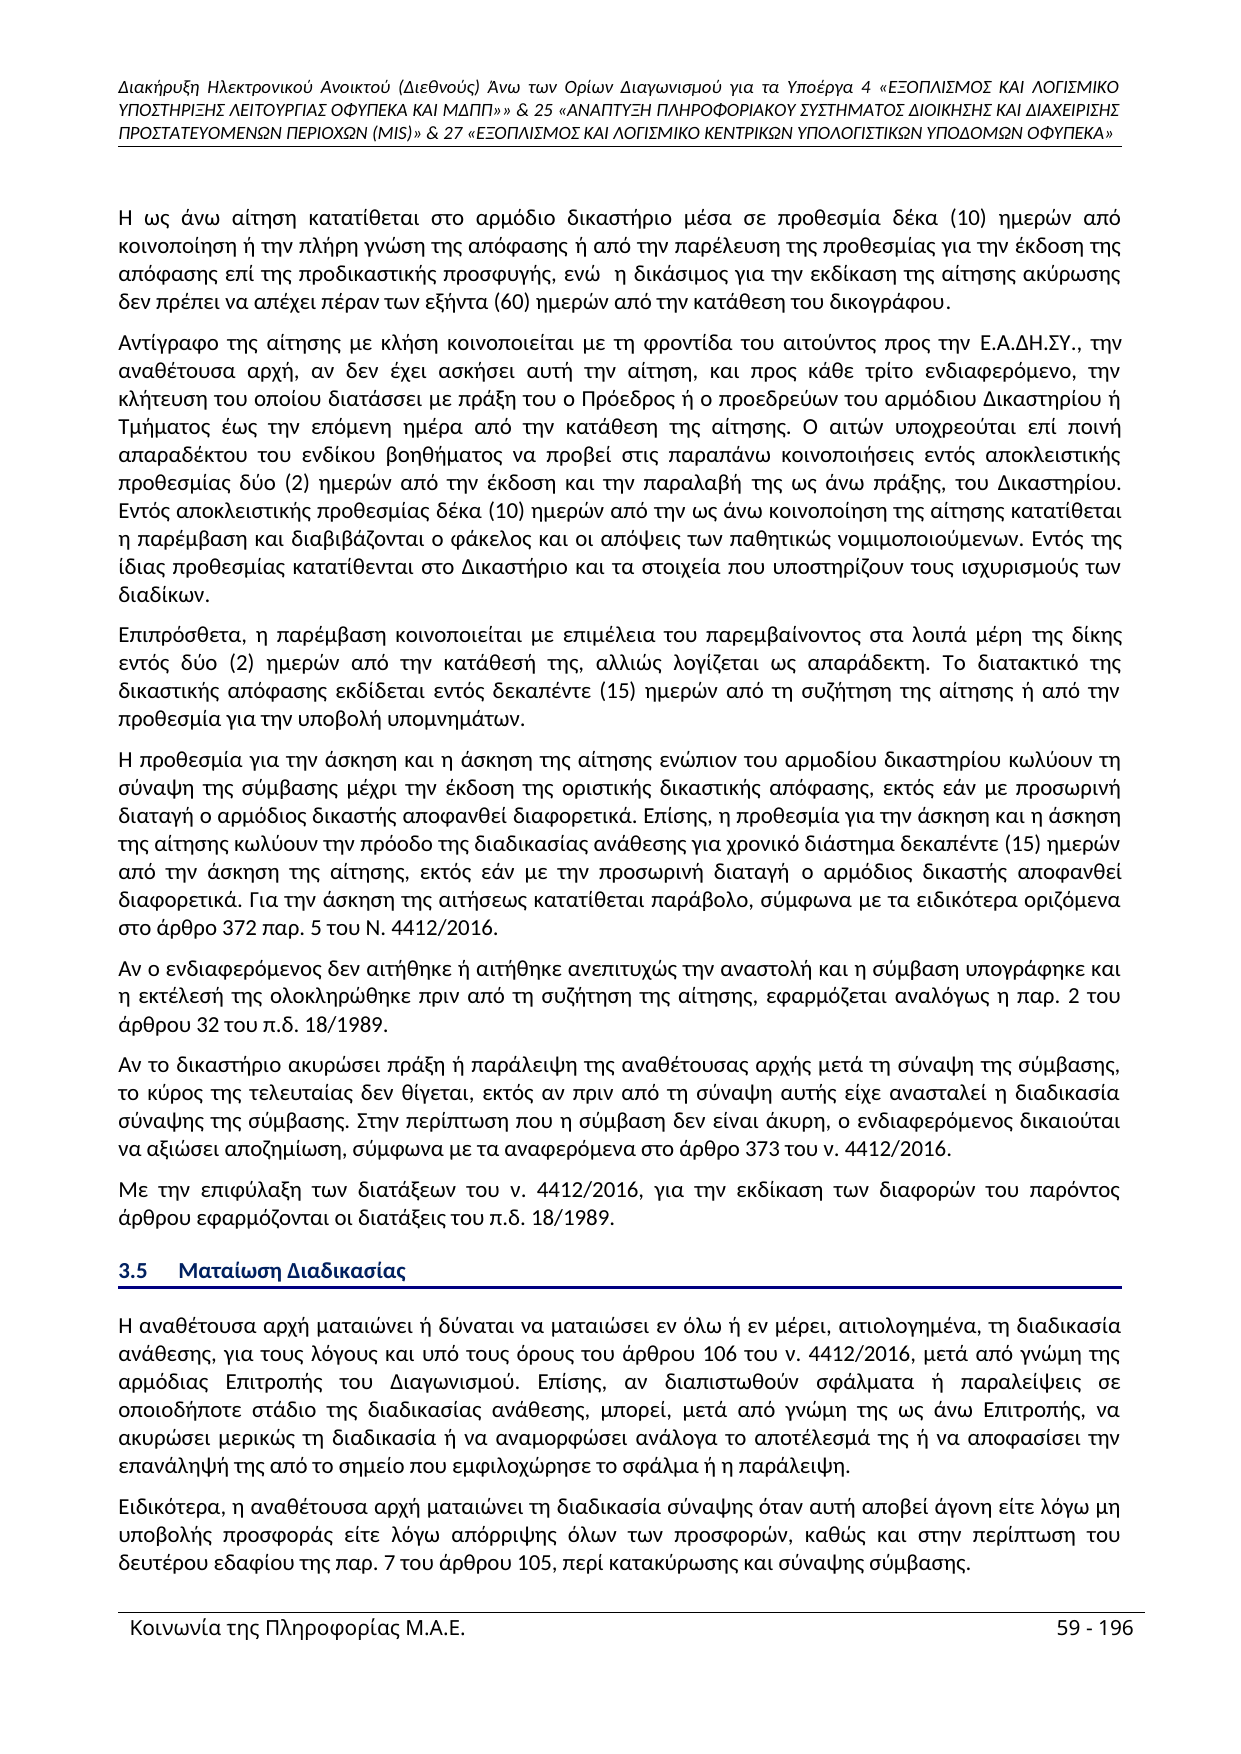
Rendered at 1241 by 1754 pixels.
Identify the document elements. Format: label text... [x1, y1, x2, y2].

text Ειδικότερα, η αναθέτουσα αρχή ματαιώνει τη διαδικασία σύναψης όταν αυτή αποβεί άγονη είτε λόγω μη υποβολής προσφοράς είτε λόγω απόρριψης όλων των προσφορών, καθώς και στην περίπτωση του δευτέρου εδαφίου της παρ. 7 του άρθρου 105, περί κατακύρωσης και σύναψης σύμβασης. [118, 1492, 1122, 1576]
text Η ως άνω αίτηση κατατίθεται στο αρμόδιο δικαστήριο μέσα σε προθεσμία δέκα (10) ημερών από κοινοποίηση ή την πλήρη γνώση της απόφασης ή από την παρέλευση της προθεσμίας για την έκδοση της απόφασης επί της προδικαστικής προσφυγής, ενώ η δικάσιμος για την εκδίκαση της αίτησης ακύρωσης δεν πρέπει να απέχει πέραν των εξήντα (60) ημερών από την κατάθεση του δικογράφου. [118, 203, 1122, 315]
text Αν ο ενδιαφερόμενος δεν αιτήθηκε ή αιτήθηκε ανεπιτυχώς την αναστολή και η σύμβαση υπογράφηκε και η εκτέλεσή της ολοκληρώθηκε πριν από τη συζήτηση της αίτησης, εφαρμόζεται αναλόγως η παρ. 2 του άρθρου 32 του π.δ. 18/1989. [118, 954, 1122, 1038]
text Η προθεσμία για την άσκηση και η άσκηση της αίτησης ενώπιον του αρμοδίου δικαστηρίου κωλύουν τη σύναψη της σύμβασης μέχρι την έκδοση της οριστικής δικαστικής απόφασης, εκτός εάν με προσωρινή διαταγή ο αρμόδιος δικαστής αποφανθεί διαφορετικά. Επίσης, η προθεσμία για την άσκηση και η άσκηση της αίτησης κωλύουν την πρόοδο της διαδικασίας ανάθεσης για χρονικό διάστημα δεκαπέντε (15) ημερών από την άσκηση της αίτησης, εκτός εάν με την προσωρινή διαταγή ο αρμόδιος δικαστής αποφανθεί διαφορετικά. Για την άσκηση της αιτήσεως κατατίθεται παράβολο, σύμφωνα με τα ειδικότερα οριζόμενα στο άρθρο 372 παρ. 5 του Ν. 4412/2016. [118, 745, 1122, 941]
text Επιπρόσθετα, η παρέμβαση κοινοποιείται με επιμέλεια του παρεμβαίνοντος στα λοιπά μέρη της δίκης εντός δύο (2) ημερών από την κατάθεσή της, αλλιώς λογίζεται ως απαράδεκτη. Το διατακτικό της δικαστικής απόφασης εκδίδεται εντός δεκαπέντε (15) ημερών από τη συζήτηση της αίτησης ή από την προθεσμία για την υποβολή υπομνημάτων. [118, 620, 1122, 732]
subtitle Ματαίωση Διαδικασίας [118, 1256, 1122, 1286]
text Αν το δικαστήριο ακυρώσει πράξη ή παράλειψη της αναθέτουσας αρχής μετά τη σύναψη της σύμβασης, το κύρος της τελευταίας δεν θίγεται, εκτός αν πριν από τη σύναψη αυτής είχε ανασταλεί η διαδικασία σύναψης της σύμβασης. Στην περίπτωση που η σύμβαση δεν είναι άκυρη, ο ενδιαφερόμενος δικαιούται να αξιώσει αποζημίωση, σύμφωνα με τα αναφερόμενα στο άρθρο 373 του ν. 4412/2016. [118, 1050, 1122, 1162]
text Αντίγραφο της αίτησης με κλήση κοινοποιείται με τη φροντίδα του αιτούντος προς την Ε.Α.ΔΗ.ΣΥ., την αναθέτουσα αρχή, αν δεν έχει ασκήσει αυτή την αίτηση, και προς κάθε τρίτο ενδιαφερόμενο, την κλήτευση του οποίου διατάσσει με πράξη του ο Πρόεδρος ή ο προεδρεύων του αρμόδιου Δικαστηρίου ή Τμήματος έως την επόμενη ημέρα από την κατάθεση της αίτησης. Ο αιτών υποχρεούται επί ποινή απαραδέκτου του ενδίκου βοηθήματος να προβεί στις παραπάνω κοινοποιήσεις εντός αποκλειστικής προθεσμίας δύο (2) ημερών από την έκδοση και την παραλαβή της ως άνω πράξης, του Δικαστηρίου. Εντός αποκλειστικής προθεσμίας δέκα (10) ημερών από την ως άνω κοινοποίηση της αίτησης κατατίθεται η παρέμβαση και διαβιβάζονται ο φάκελος και οι απόψεις των παθητικώς νομιμοποιούμενων. Εντός της ίδιας προθεσμίας κατατίθενται στο Δικαστήριο και τα στοιχεία που υποστηρίζουν τους ισχυρισμούς των διαδίκων. [118, 328, 1122, 608]
text Με την επιφύλαξη των διατάξεων του ν. 4412/2016, για την εκδίκαση των διαφορών του παρόντος άρθρου εφαρμόζονται οι διατάξεις του π.δ. 18/1989. [118, 1175, 1122, 1231]
text Η αναθέτουσα αρχή ματαιώνει ή δύναται να ματαιώσει εν όλω ή εν μέρει, αιτιολογημένα, τη διαδικασία ανάθεσης, για τους λόγους και υπό τους όρους του άρθρου 106 του ν. 4412/2016, μετά από γνώμη της αρμόδιας Επιτροπής του Διαγωνισμού. Επίσης, αν διαπιστωθούν σφάλματα ή παραλείψεις σε οποιοδήποτε στάδιο της διαδικασίας ανάθεσης, μπορεί, μετά από γνώμη της ως άνω Επιτροπής, να ακυρώσει μερικώς τη διαδικασία ή να αναμορφώσει ανάλογα το αποτέλεσμά της ή να αποφασίσει την επανάληψή της από το σημείο που εμφιλοχώρησε το σφάλμα ή η παράλειψη. [118, 1311, 1122, 1479]
